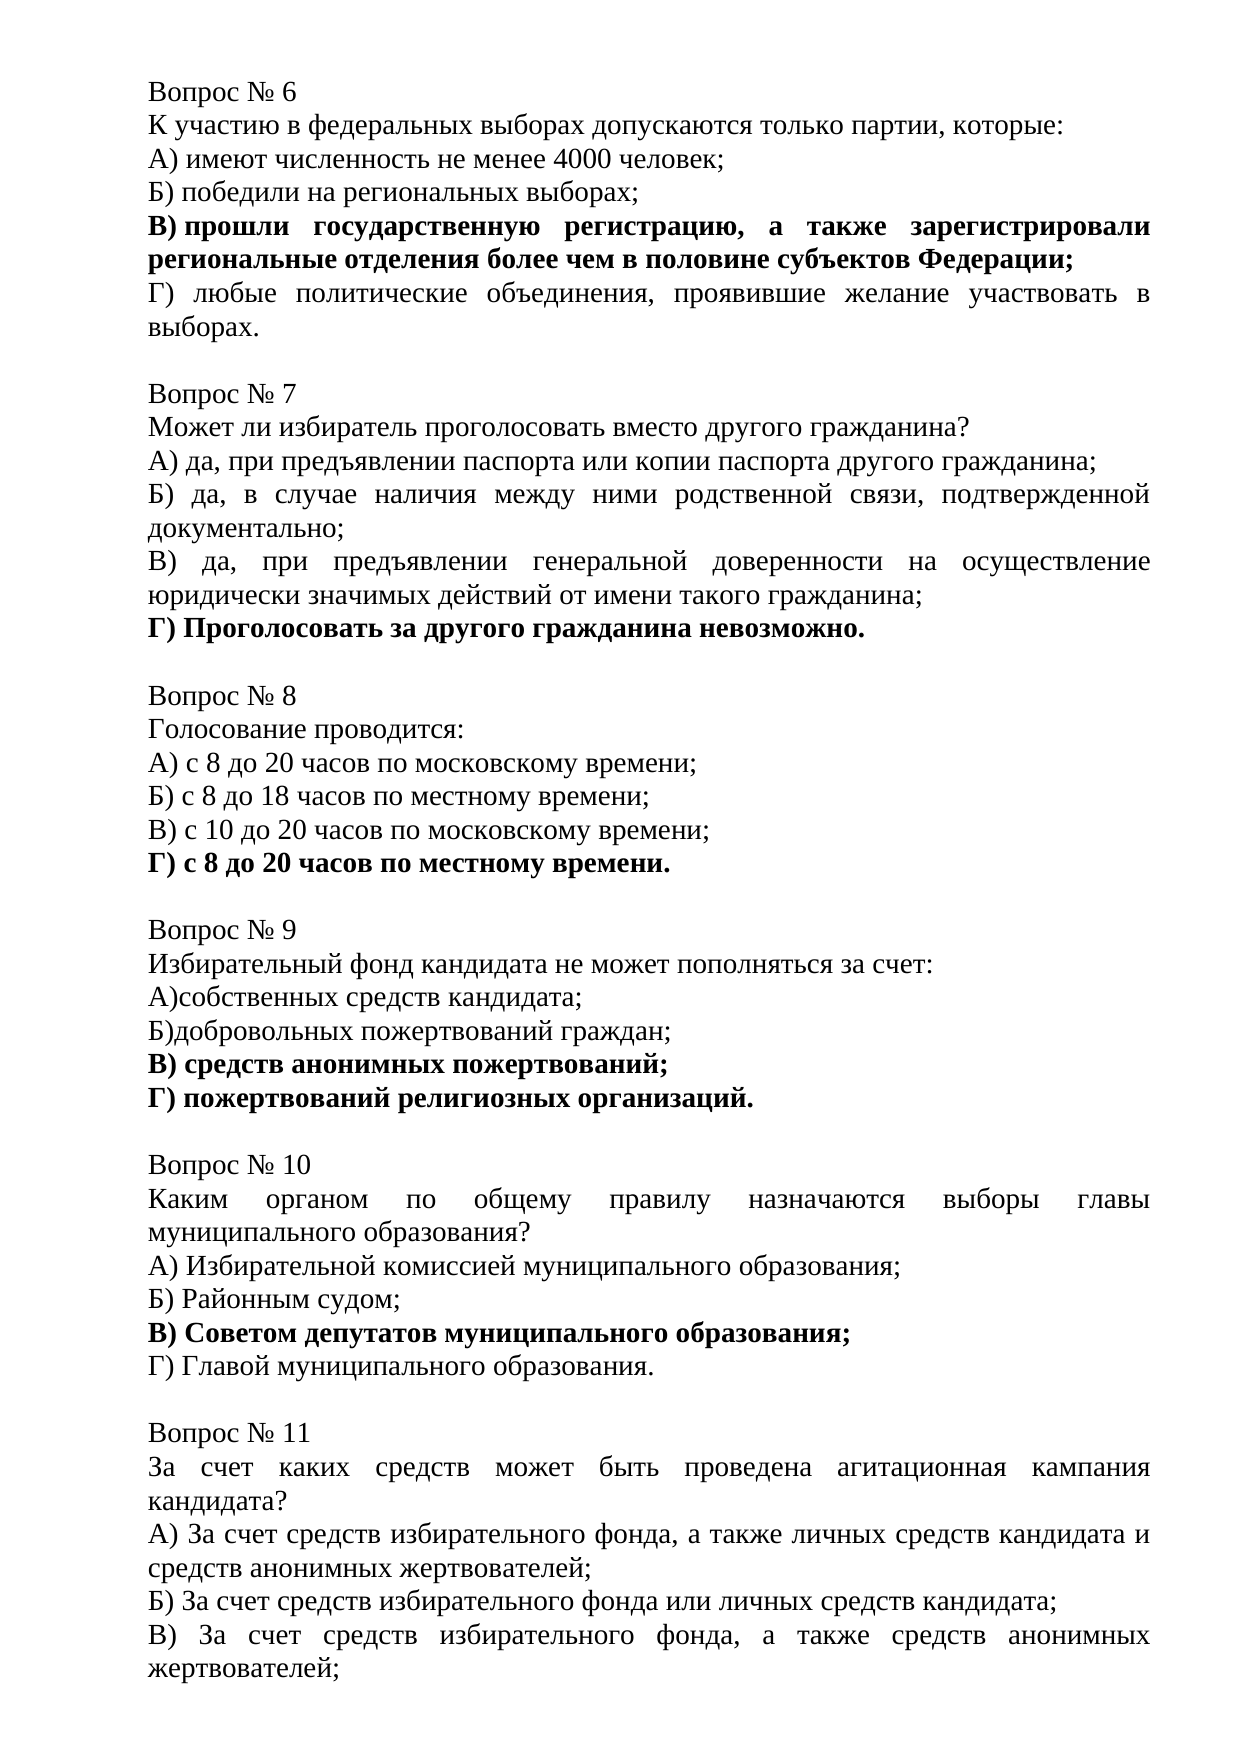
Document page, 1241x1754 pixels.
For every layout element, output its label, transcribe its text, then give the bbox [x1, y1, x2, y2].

text Вопрос № 10 [148, 1147, 1152, 1181]
text Вопрос № 11 [148, 1416, 1152, 1449]
text Каким органом по общему правилу назначаются выборы главы муниципального образования? [148, 1181, 1152, 1248]
text Г) Проголосовать за другого гражданина невозможно. [148, 611, 1152, 644]
text А)собственных средств кандидата; [148, 979, 1152, 1013]
text Вопрос № 6 [148, 74, 1152, 107]
text Вопрос № 9 [148, 912, 1152, 946]
text А) Избирательной комиссией муниципального образования; [148, 1248, 1152, 1281]
text Г) с 8 до 20 часов по местному времени. [148, 845, 1152, 879]
text За счет каких средств может быть проведена агитационная кампания кандидата? [148, 1449, 1152, 1516]
text А) да, при предъявлении паспорта или копии паспорта другого гражданина; [148, 443, 1152, 476]
text Б) Районным судом; [148, 1281, 1152, 1315]
text В) с 10 до 20 часов по московскому времени; [148, 812, 1152, 845]
text А) с 8 до 20 часов по московскому времени; [148, 745, 1152, 778]
text Г) любые политические объединения, проявившие желание участвовать в выборах. [148, 275, 1152, 342]
text А) имеют численность не менее 4000 человек; [148, 141, 1152, 174]
text Б) да, в случае наличия между ними родственной связи, подтвержденной документально; [148, 476, 1152, 543]
text В) За счет средств избирательного фонда, а также средств анонимных жертвователей; [148, 1617, 1152, 1684]
text Б) За счет средств избирательного фонда или личных средств кандидата; [148, 1583, 1152, 1617]
text Б) победили на региональных выборах; [148, 174, 1152, 208]
text Избирательный фонд кандидата не может пополняться за счет: [148, 946, 1152, 979]
text Б)добровольных пожертвований граждан; [148, 1013, 1152, 1047]
text Г) пожертвований религиозных организаций. [148, 1080, 1152, 1114]
text В) Советом депутатов муниципального образования; [148, 1315, 1152, 1348]
text Может ли избиратель проголосовать вместо другого гражданина? [148, 409, 1152, 443]
text В) прошли государственную регистрацию, а также зарегистрировали региональные отделения более чем в половине субъектов Федерации; [148, 208, 1152, 275]
text А) За счет средств избирательного фонда, а также личных средств кандидата и средств анонимных жертвователей; [148, 1516, 1152, 1583]
text Б) с 8 до 18 часов по местному времени; [148, 778, 1152, 812]
text Вопрос № 7 [148, 376, 1152, 409]
text В) да, при предъявлении генеральной доверенности на осуществление юридически значимых действий от имени такого гражданина; [148, 543, 1152, 611]
text Голосование проводится: [148, 711, 1152, 745]
text К участию в федеральных выборах допускаются только партии, которые: [148, 107, 1152, 141]
text Вопрос № 8 [148, 678, 1152, 711]
text В) средств анонимных пожертвований; [148, 1047, 1152, 1080]
text Г) Главой муниципального образования. [148, 1348, 1152, 1382]
